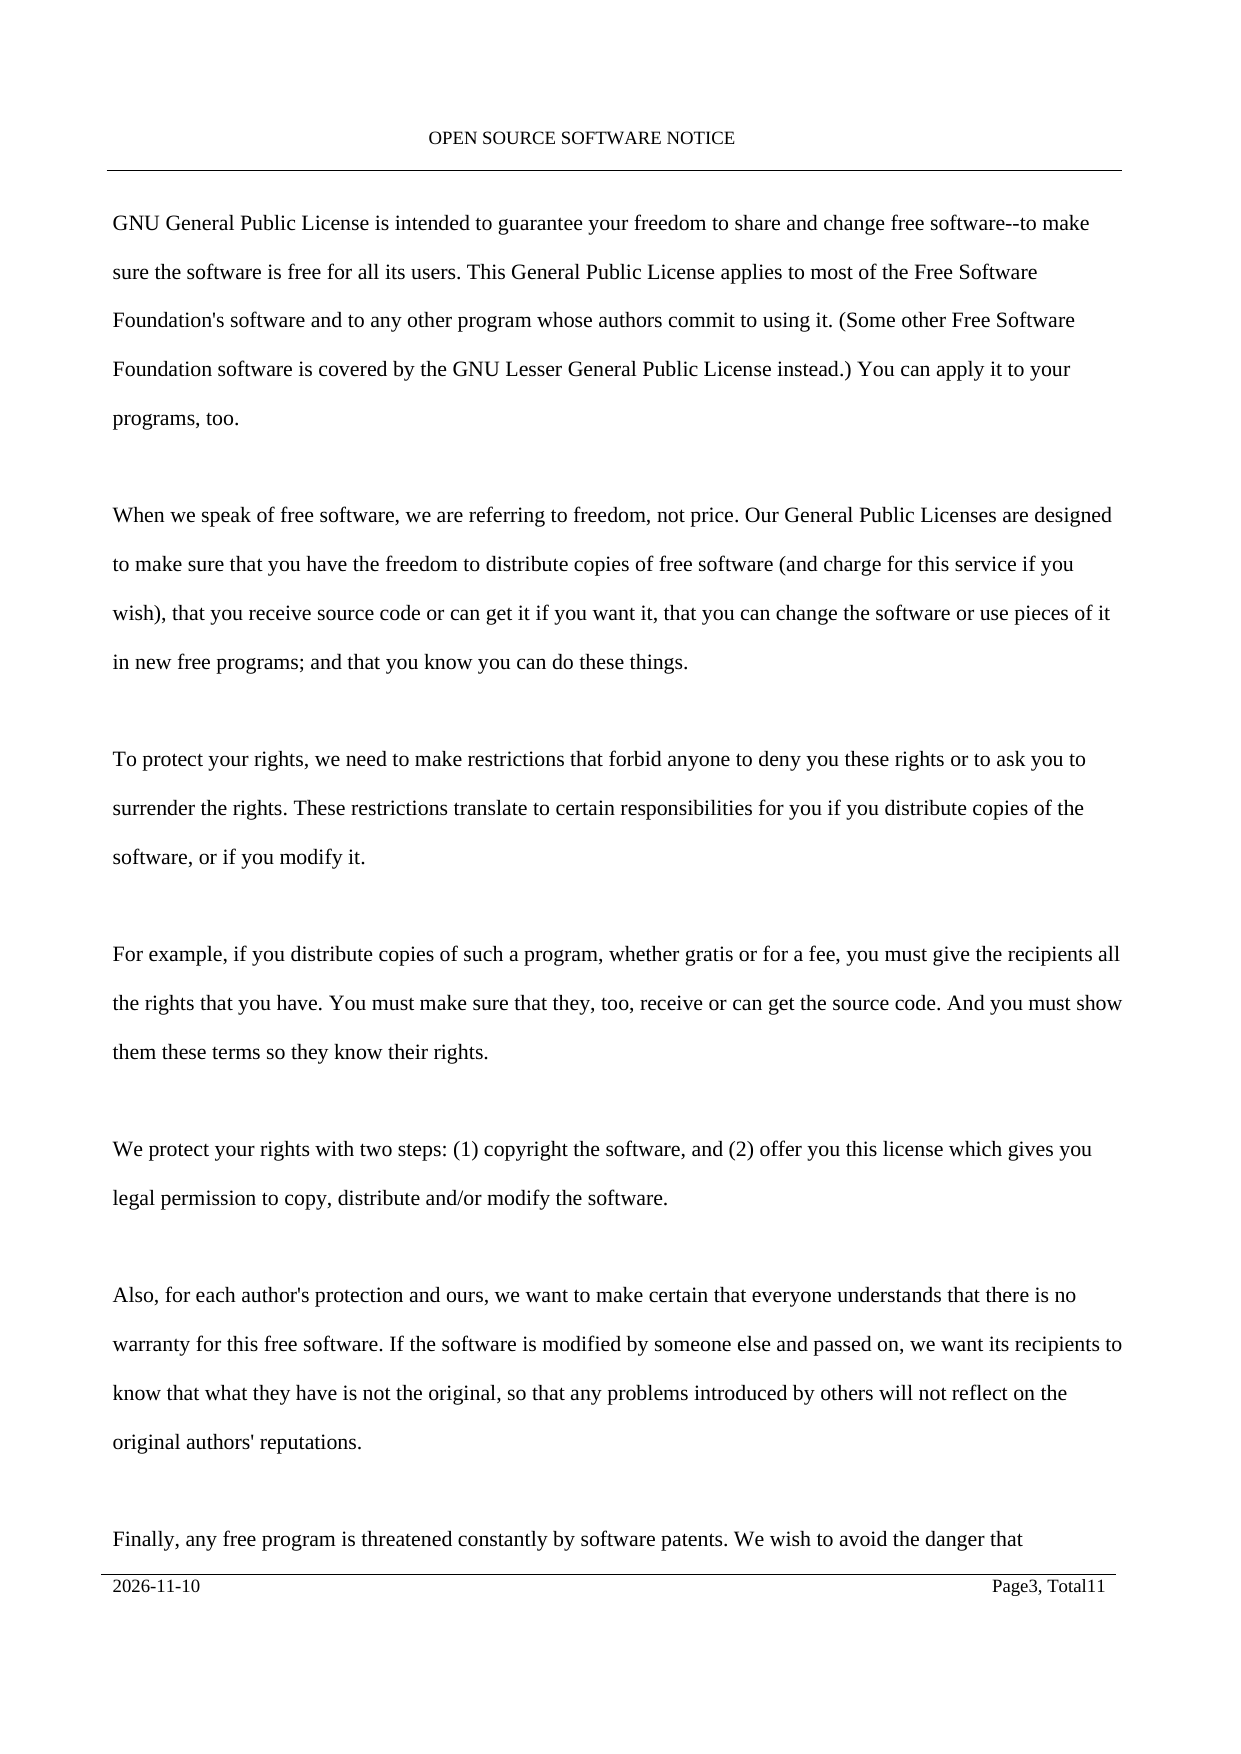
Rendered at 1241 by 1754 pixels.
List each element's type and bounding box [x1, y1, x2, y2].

text [112, 206, 1128, 1555]
